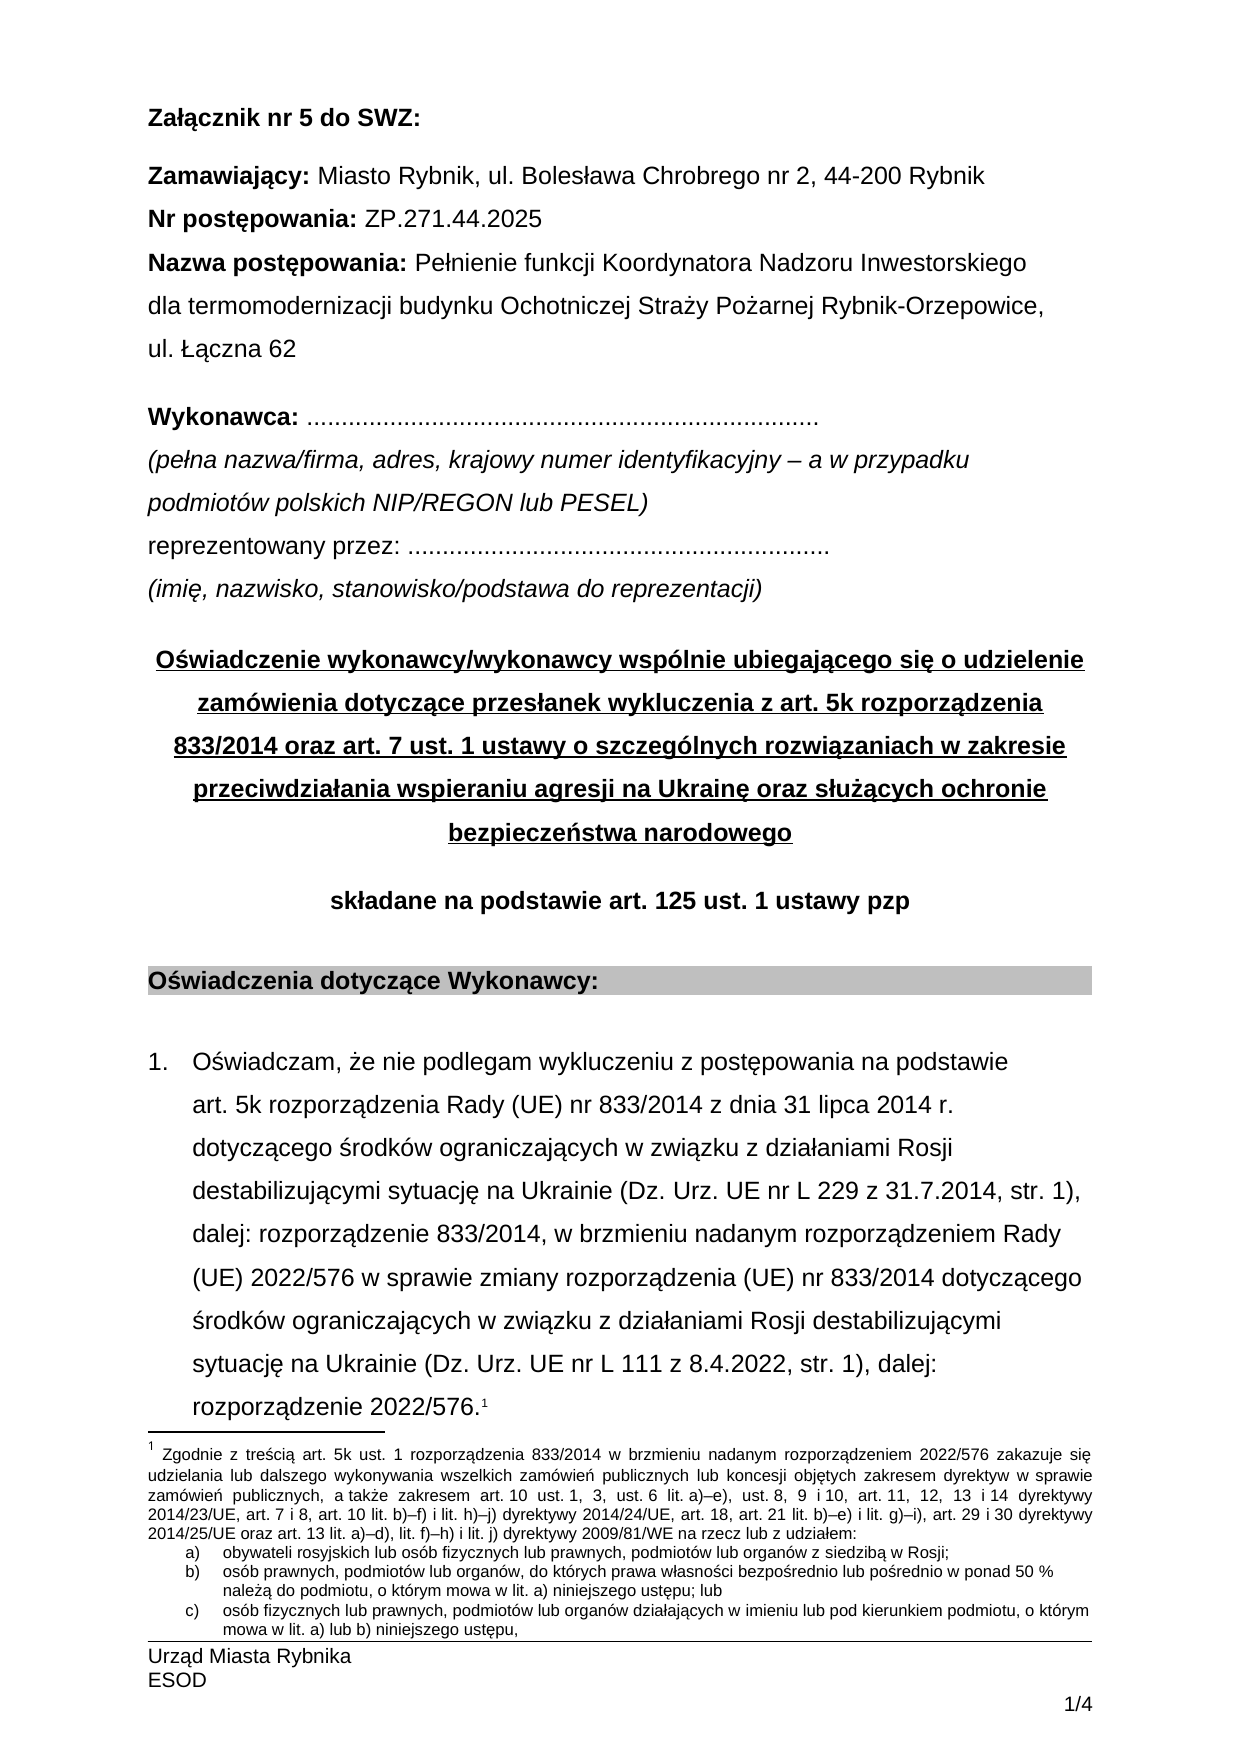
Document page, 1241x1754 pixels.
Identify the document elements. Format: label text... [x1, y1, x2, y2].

text Oświadczenie wykonawcy/wykonawcy wspólnie ubiegającego się o udzielenie zamówienia dotyczące przesłanek wykluczenia z art. 5k rozporządzenia 833/2014 oraz art. 7 ust. 1 ustawy o szczególnych rozwiązaniach w zakresie przeciwdziałania wspieraniu agresji na Ukrainę oraz służących ochronie bezpieczeństwa narodowego [148, 645, 1092, 846]
text (imię, nazwisko, stanowisko/podstawa do reprezentacji) [148, 574, 1092, 603]
text Wykonawca: .......................................................................... [148, 402, 1092, 431]
list Oświadczam, że nie podlegam wykluczeniu z postępowania na podstawie art. 5k rozporządzenia Rady (UE) nr 833/2014 z dnia 31 lipca 2014 r. dotyczącego środków ograniczających w związku z działaniami Rosji destabilizującymi sytuację na Ukrainie (Dz. Urz. UE nr L 229 z 31.7.2014, str. 1), dalej: rozporządzenie 833/2014, w brzmieniu nadanym rozporządzeniem Rady (UE) 2022/576 w sprawie zmiany rozporządzenia (UE) nr 833/2014 dotyczącego środków ograniczających w związku z działaniami Rosji destabilizującymi sytuację na Ukrainie (Dz. Urz. UE nr L 111 z 8.4.2022, str. 1), dalej: rozporządzenie 2022/576. [148, 1047, 1092, 1421]
text składane na podstawie art. 125 ust. 1 ustawy pzp [148, 886, 1092, 914]
text Zamawiający: Miasto Rybnik, ul. Bolesława Chrobrego nr 2, 44-200 Rybnik [148, 161, 1092, 190]
text Nr postępowania: ZP.271.44.2025 [148, 204, 1092, 233]
text reprezentowany przez: ............................................................. [148, 531, 1092, 560]
text Oświadczenia dotyczące Wykonawcy: [148, 966, 1092, 995]
text Nazwa postępowania: Pełnienie funkcji Koordynatora Nadzoru Inwestorskiego dla termomodernizacji budynku Ochotniczej Straży Pożarnej Rybnik-Orzepowice, ul. Łączna 62 [148, 248, 1096, 363]
text Załącznik nr 5 do SWZ: [148, 103, 1092, 132]
text (pełna nazwa/firma, adres, krajowy numer identyfikacyjny – a w przypadku podmiotów polskich NIP/REGON lub PESEL) [148, 445, 1092, 517]
